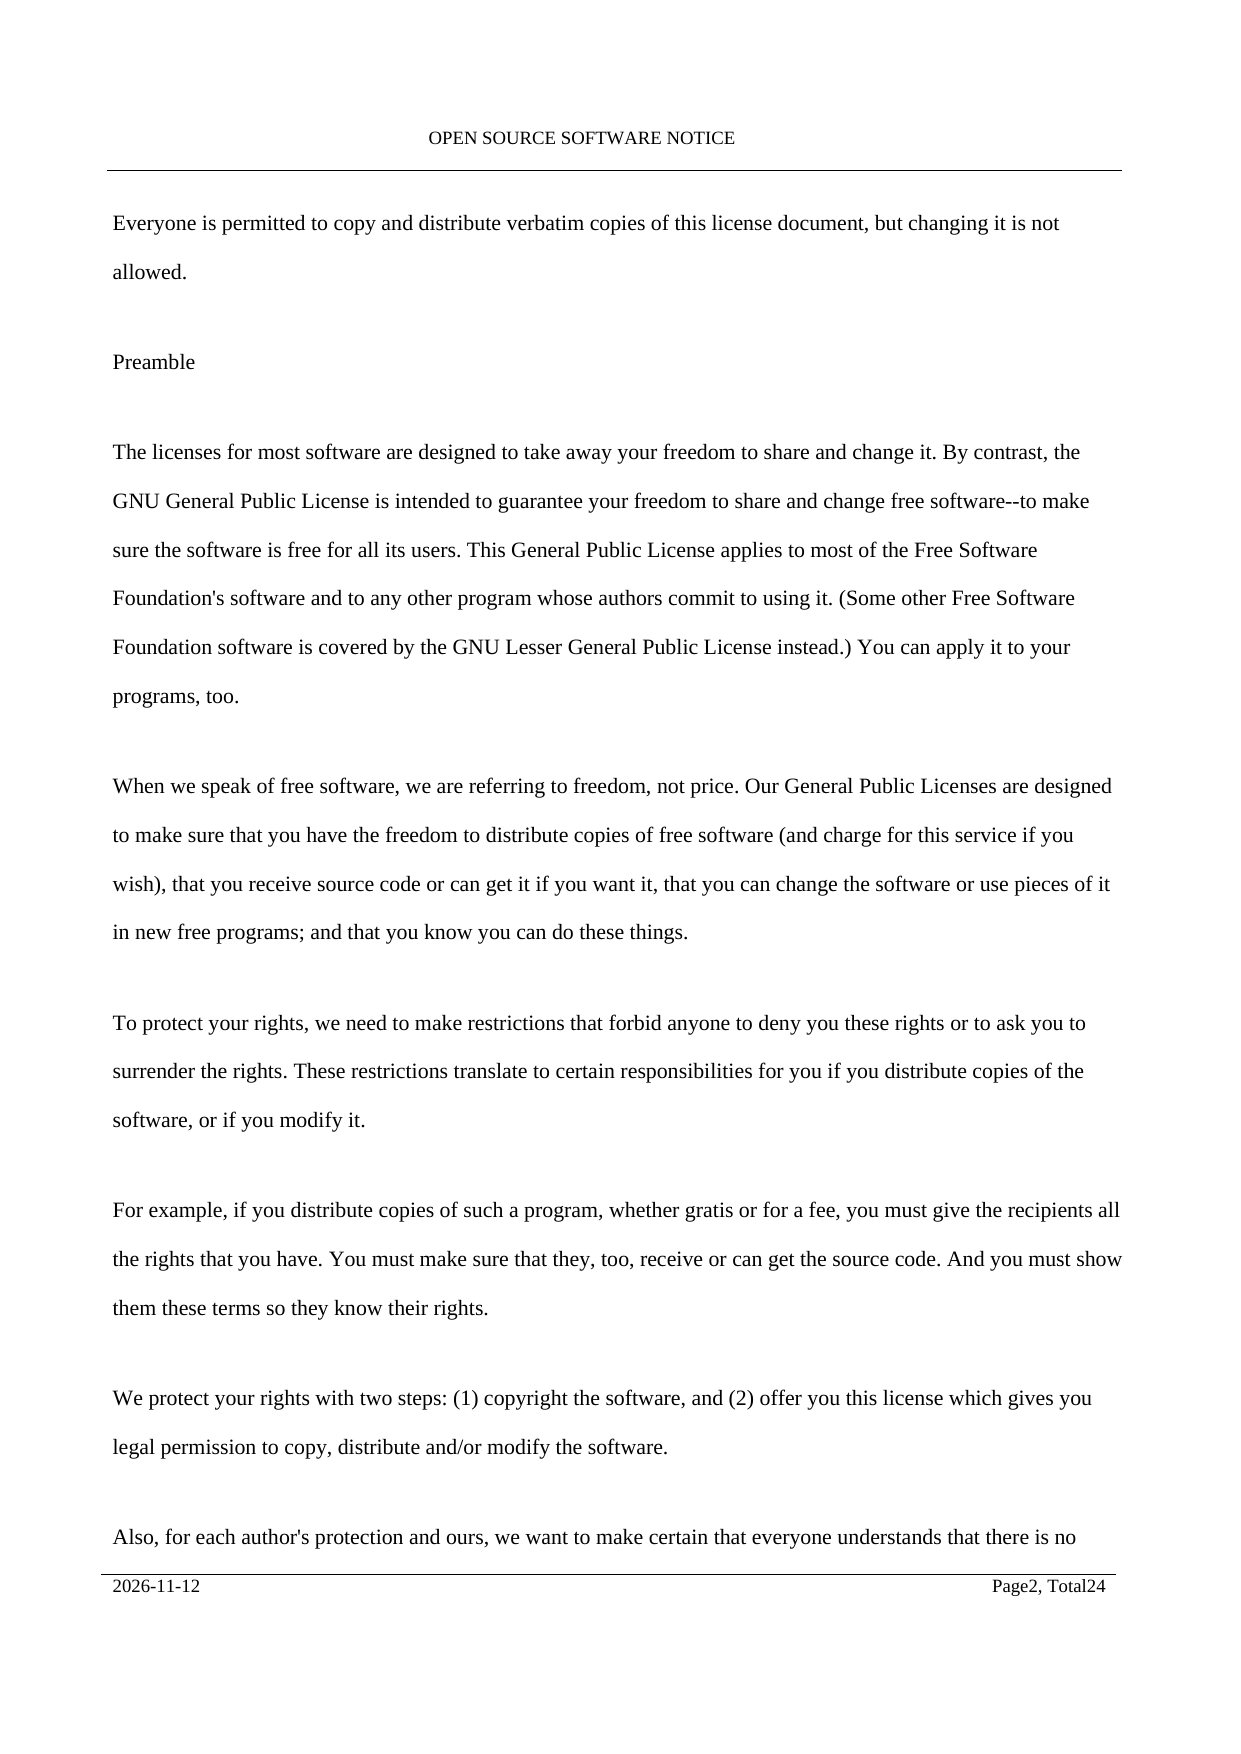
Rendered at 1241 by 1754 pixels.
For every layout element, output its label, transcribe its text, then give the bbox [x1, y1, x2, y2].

text To protect your rights, we need to make restrictions that forbid anyone to deny you these rights or to ask you to surrender the rights. These restrictions translate to certain responsibilities for you if you distribute copies of the software, or if you modify it. [112, 1006, 1128, 1136]
text We protect your rights with two steps: (1) copyright the software, and (2) offer you this license which gives you legal permission to copy, distribute and/or modify the software. [112, 1381, 1128, 1463]
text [112, 1520, 1128, 1553]
text For example, if you distribute copies of such a program, whether gratis or for a fee, you must give the recipients all the rights that you have. You must make sure that they, too, receive or can get the source code. And you must show them these terms so they know their rights. [112, 1194, 1128, 1324]
text The licenses for most software are designed to take away your freedom to share and change it. By contrast, the GNU General Public License is intended to guarantee your freedom to share and change free software--to make sure the software is free for all its users. This General Public License applies to most of the Free Software Foundation's software and to any other program whose authors commit to using it. (Some other Free Software Foundation software is covered by the GNU Lesser General Public License instead.) You can apply it to your programs, too. [112, 436, 1128, 712]
text Everyone is permitted to copy and distribute verbatim copies of this license document, but changing it is not allowed. [112, 206, 1128, 288]
text Preamble [112, 345, 1128, 378]
text When we speak of free software, we are referring to freedom, not price. Our General Public Licenses are designed to make sure that you have the freedom to distribute copies of free software (and charge for this service if you wish), that you receive source code or can get it if you want it, that you can change the software or use pieces of it in new free programs; and that you know you can do these things. [112, 769, 1128, 948]
